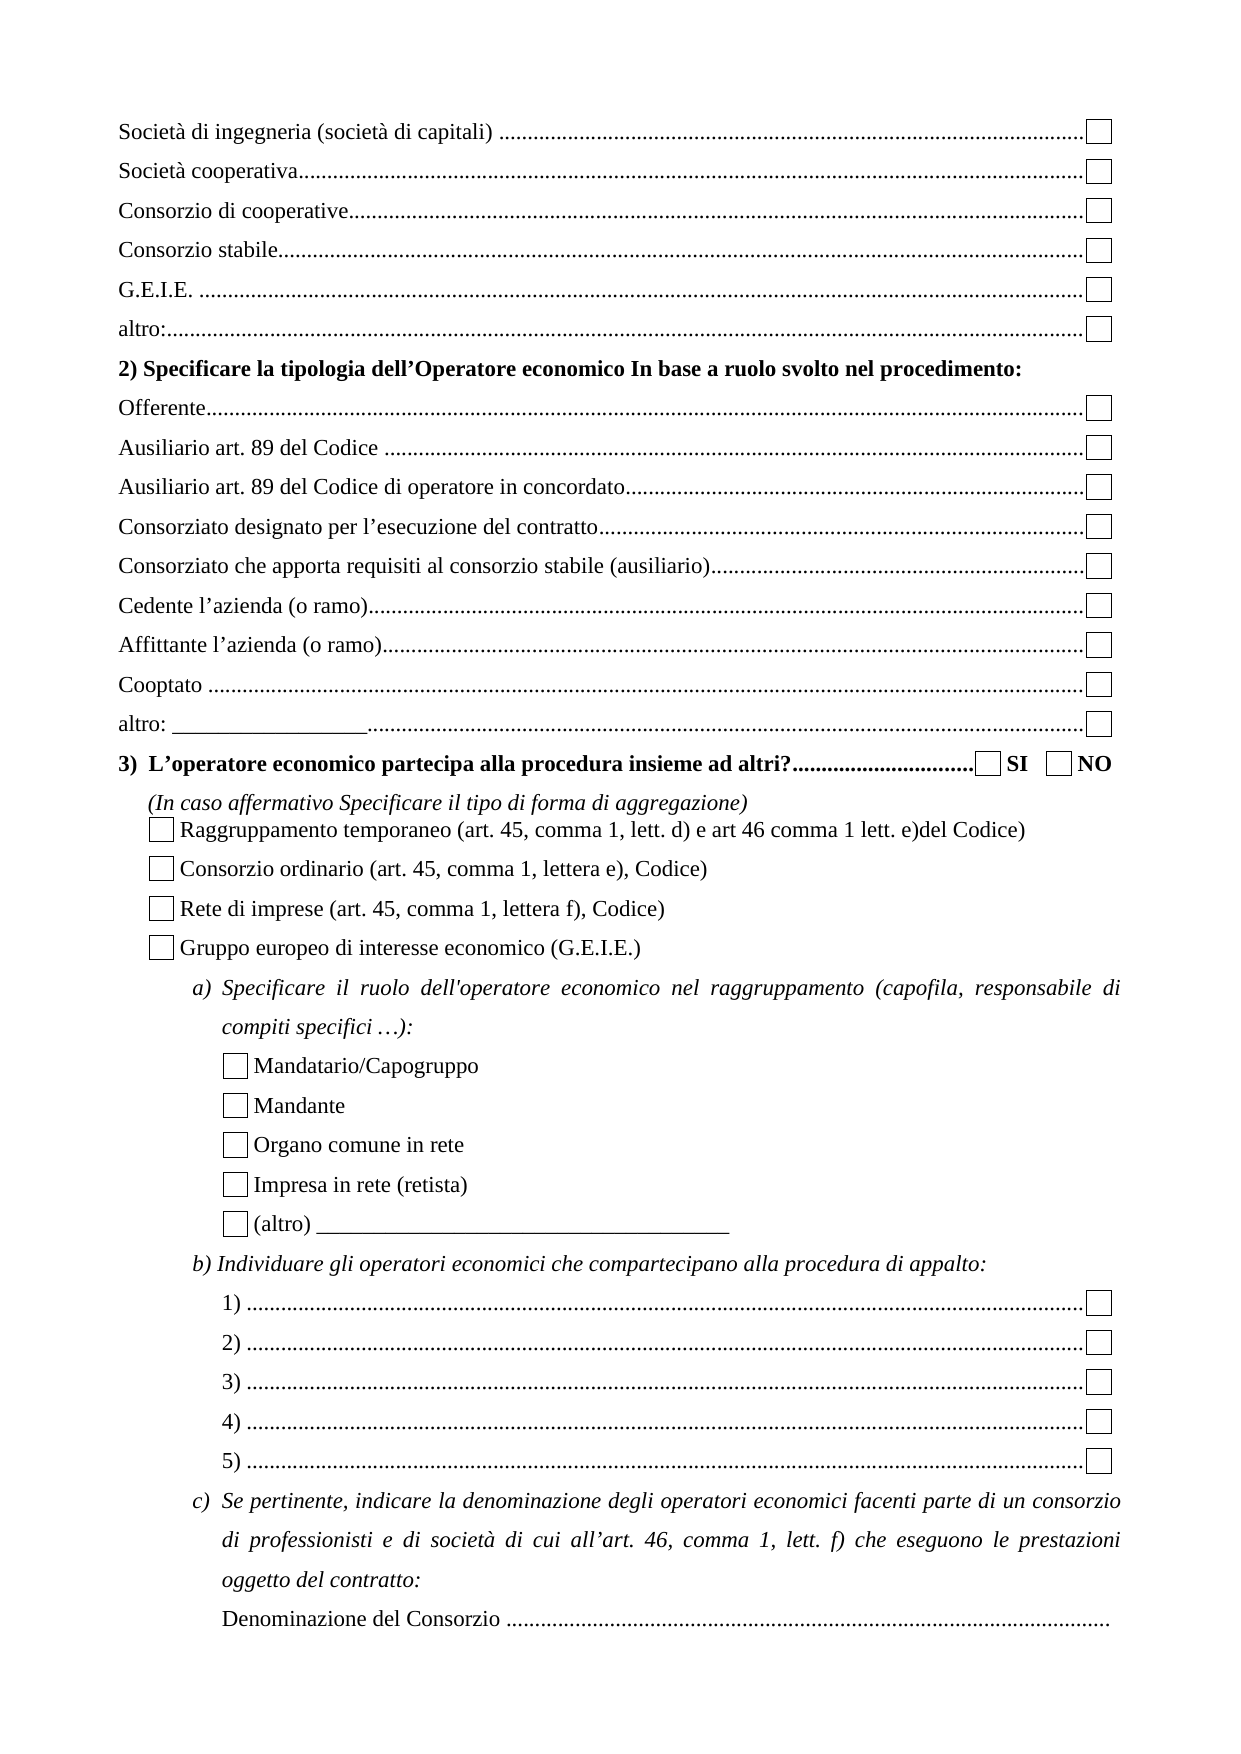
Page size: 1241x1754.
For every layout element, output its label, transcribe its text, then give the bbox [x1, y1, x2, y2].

text c) Se pertinente, indicare la denominazione degli operatori economici facenti parte di un consorzio di professionisti e di società di cui all’art. 46, comma 1, lett. f) che eseguono le prestazioni oggetto del contratto: [192, 1487, 1122, 1592]
text 3) L’operatore economico partecipa alla procedura insieme ad altri? SI NO [118, 750, 1122, 776]
text Consorziato che apporta requisiti al consorzio stabile (ausiliario) [118, 552, 1122, 579]
text Denominazione del Consorzio [222, 1605, 1122, 1632]
text altro: [1087, 317, 1111, 341]
text Cedente l’azienda (o ramo) [118, 592, 1122, 618]
text 2) [222, 1329, 1122, 1355]
text a) Specificare il ruolo dell'operatore economico nel raggruppamento (capofila, responsabile di compiti specifici …): [192, 973, 1122, 1039]
text altro: _________________ [118, 710, 1122, 737]
text Mandatario/Capogruppo [222, 1052, 1122, 1079]
text Consorzio ordinario (art. 45, comma 1, lettera e), Codice) [148, 855, 1122, 881]
text Gruppo europeo di interesse economico (G.E.I.E.) [148, 934, 1122, 960]
text Offerente [118, 394, 1122, 421]
text Impresa in rete (retista) [222, 1171, 1122, 1197]
text 5) [222, 1447, 1122, 1474]
text Rete di imprese (art. 45, comma 1, lettera f), Codice) [148, 894, 1122, 921]
text Ausiliario art. 89 del Codice [118, 434, 1122, 460]
text (In caso affermativo Specificare il tipo di forma di aggregazione) [148, 789, 1122, 816]
text 1) [222, 1289, 1122, 1316]
text Consorziato designato per l’esecuzione del contratto [118, 513, 1122, 539]
text Organo comune in rete [222, 1131, 1122, 1158]
text Mandante [222, 1092, 1122, 1118]
text G.E.I.E. [118, 276, 1122, 302]
text 3) [222, 1368, 1122, 1395]
text 2) Specificare la tipologia dell’Operatore economico In base a ruolo svolto nel procedimento: [118, 355, 1122, 381]
text Società cooperativa [118, 158, 1122, 184]
text Consorzio stabile [118, 237, 1122, 263]
text altro: [118, 316, 1086, 342]
text Consorzio di cooperative [118, 197, 1122, 223]
text Ausiliario art. 89 del Codice di operatore in concordato [118, 473, 1122, 500]
text Affittante l’azienda (o ramo) [118, 631, 1122, 658]
text Cooptato [118, 671, 1122, 697]
text b) Individuare gli operatori economici che compartecipano alla procedura di appalto: [192, 1250, 1122, 1276]
text Società di ingegneria (società di capitali) [118, 118, 1122, 144]
text (altro) ____________________________________ [222, 1210, 1122, 1237]
text Raggruppamento temporaneo (art. 45, comma 1, lett. d) e art 46 comma 1 lett. e)del Codice) [148, 816, 1122, 842]
text 4) [222, 1408, 1122, 1434]
